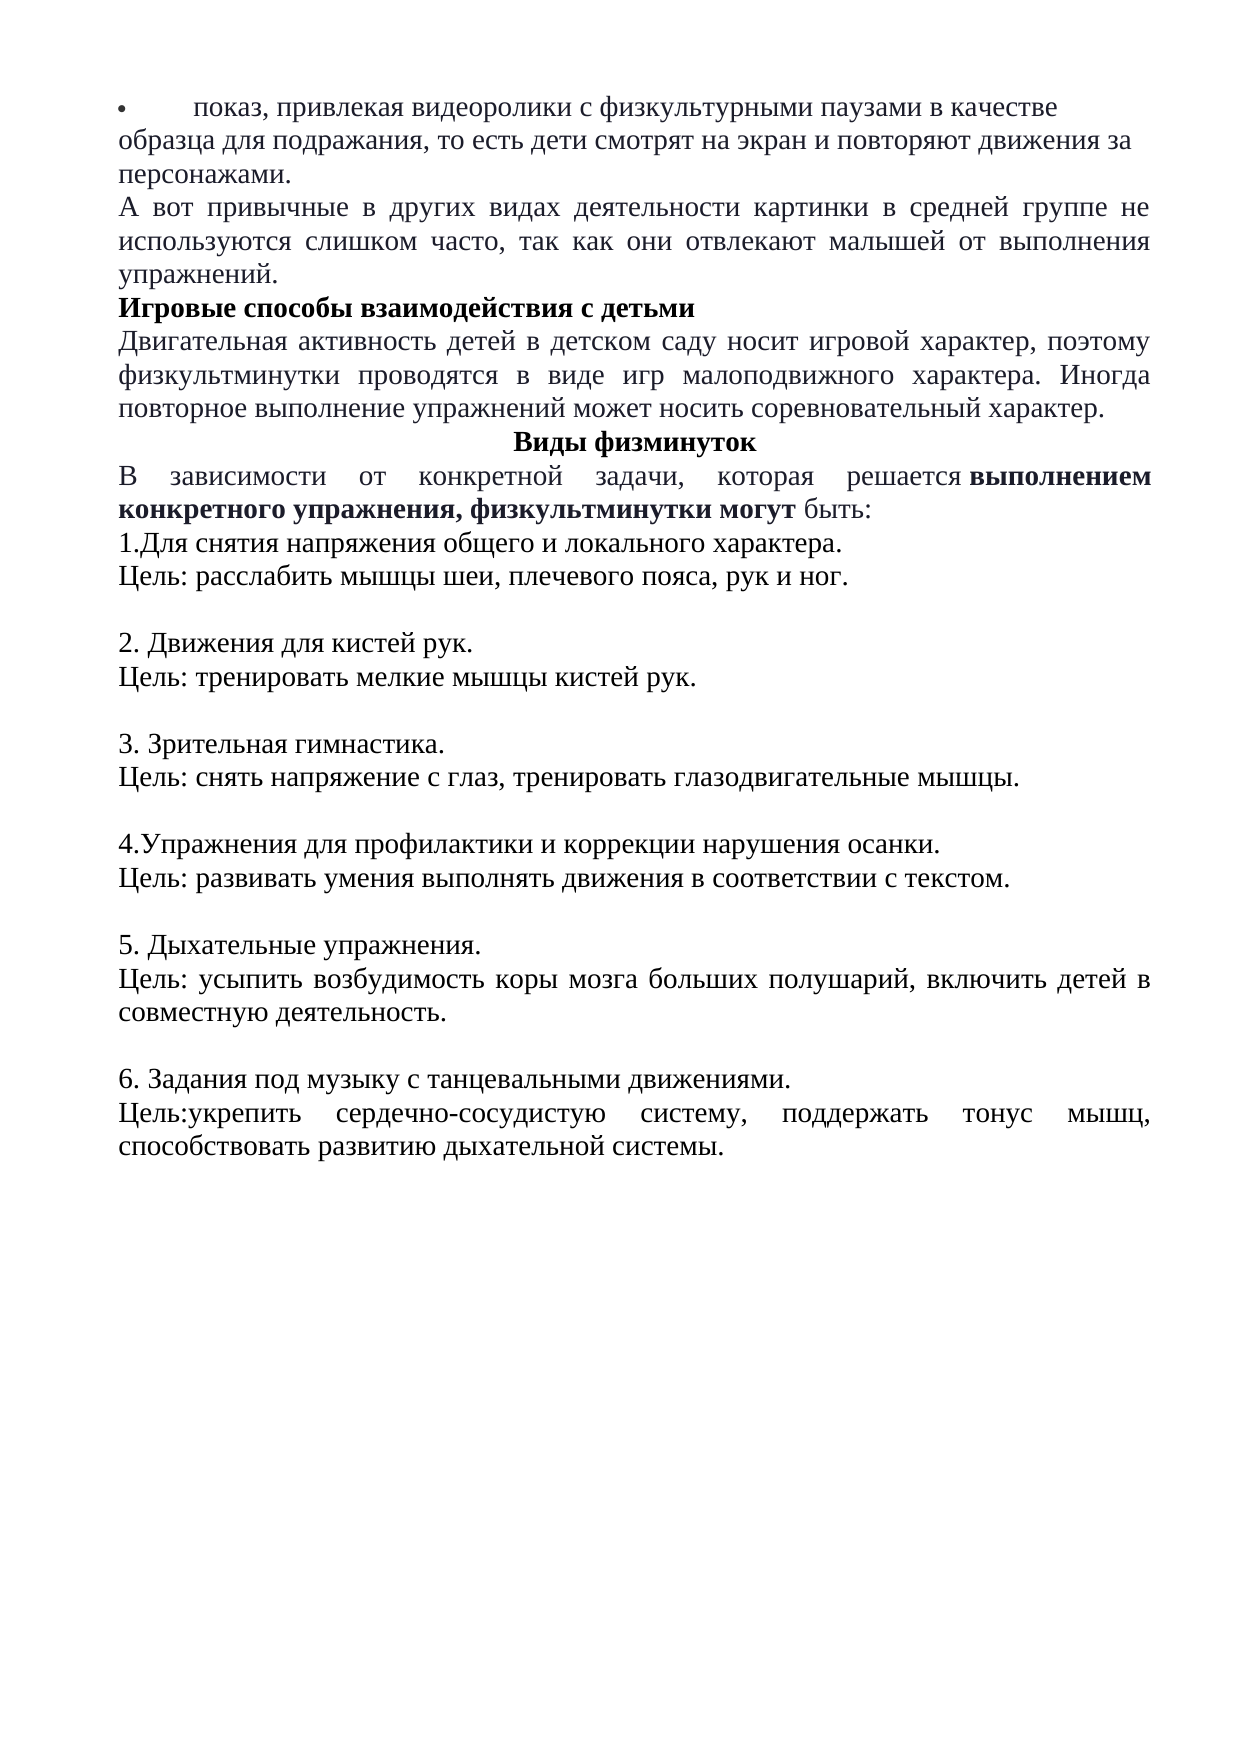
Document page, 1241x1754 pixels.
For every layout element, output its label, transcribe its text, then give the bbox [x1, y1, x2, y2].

text 1.Для снятия напряжения общего и локального характера. [118, 525, 1152, 558]
text В зависимости от конкретной задачи, которая решается выполнением конкретного упражнения, физкультминутки могут быть: [118, 458, 1152, 525]
text Цель: усыпить возбудимость коры мозга больших полушарий, включить детей в совместную деятельность. [118, 961, 1152, 1028]
text Цель:укрепить сердечно-сосудистую систему, поддержать тонус мышц, способствовать развитию дыхательной системы. [118, 1095, 1152, 1162]
text Цель: тренировать мелкие мышцы кистей рук. [118, 659, 1152, 692]
text Двигательная активность детей в детском саду носит игровой характер, поэтому физкультминутки проводятся в виде игр малоподвижного характера. Иногда повторное выполнение упражнений может носить соревновательный характер. [118, 323, 1152, 424]
text Виды физминуток [118, 424, 1152, 458]
text Игровые способы взаимодействия с детьми [118, 290, 1152, 323]
text А вот привычные в других видах деятельности картинки в средней группе не используются слишком часто, так как они отвлекают малышей от выполнения упражнений. [118, 189, 1152, 290]
text 6. Задания под музыку с танцевальными движениями. [118, 1061, 1152, 1095]
text Цель: расслабить мышцы шеи, плечевого пояса, рук и ног. [118, 558, 1152, 592]
text Цель: снять напряжение с глаз, тренировать глазодвигательные мышцы. [118, 759, 1152, 793]
text 2. Движения для кистей рук. [118, 625, 1152, 659]
text Цель: развивать умения выполнять движения в соответствии с текстом. [118, 860, 1152, 894]
list показ, привлекая видеоролики с физкультурными паузами в качестве образца для подражания, то есть дети смотрят на экран и повторяют движения за персонажами. [118, 89, 1152, 189]
text 3. Зрительная гимнастика. [118, 726, 1152, 759]
text 4.Упражнения для профилактики и коррекции нарушения осанки. [118, 827, 1152, 860]
text 5. Дыхательные упражнения. [118, 927, 1152, 961]
